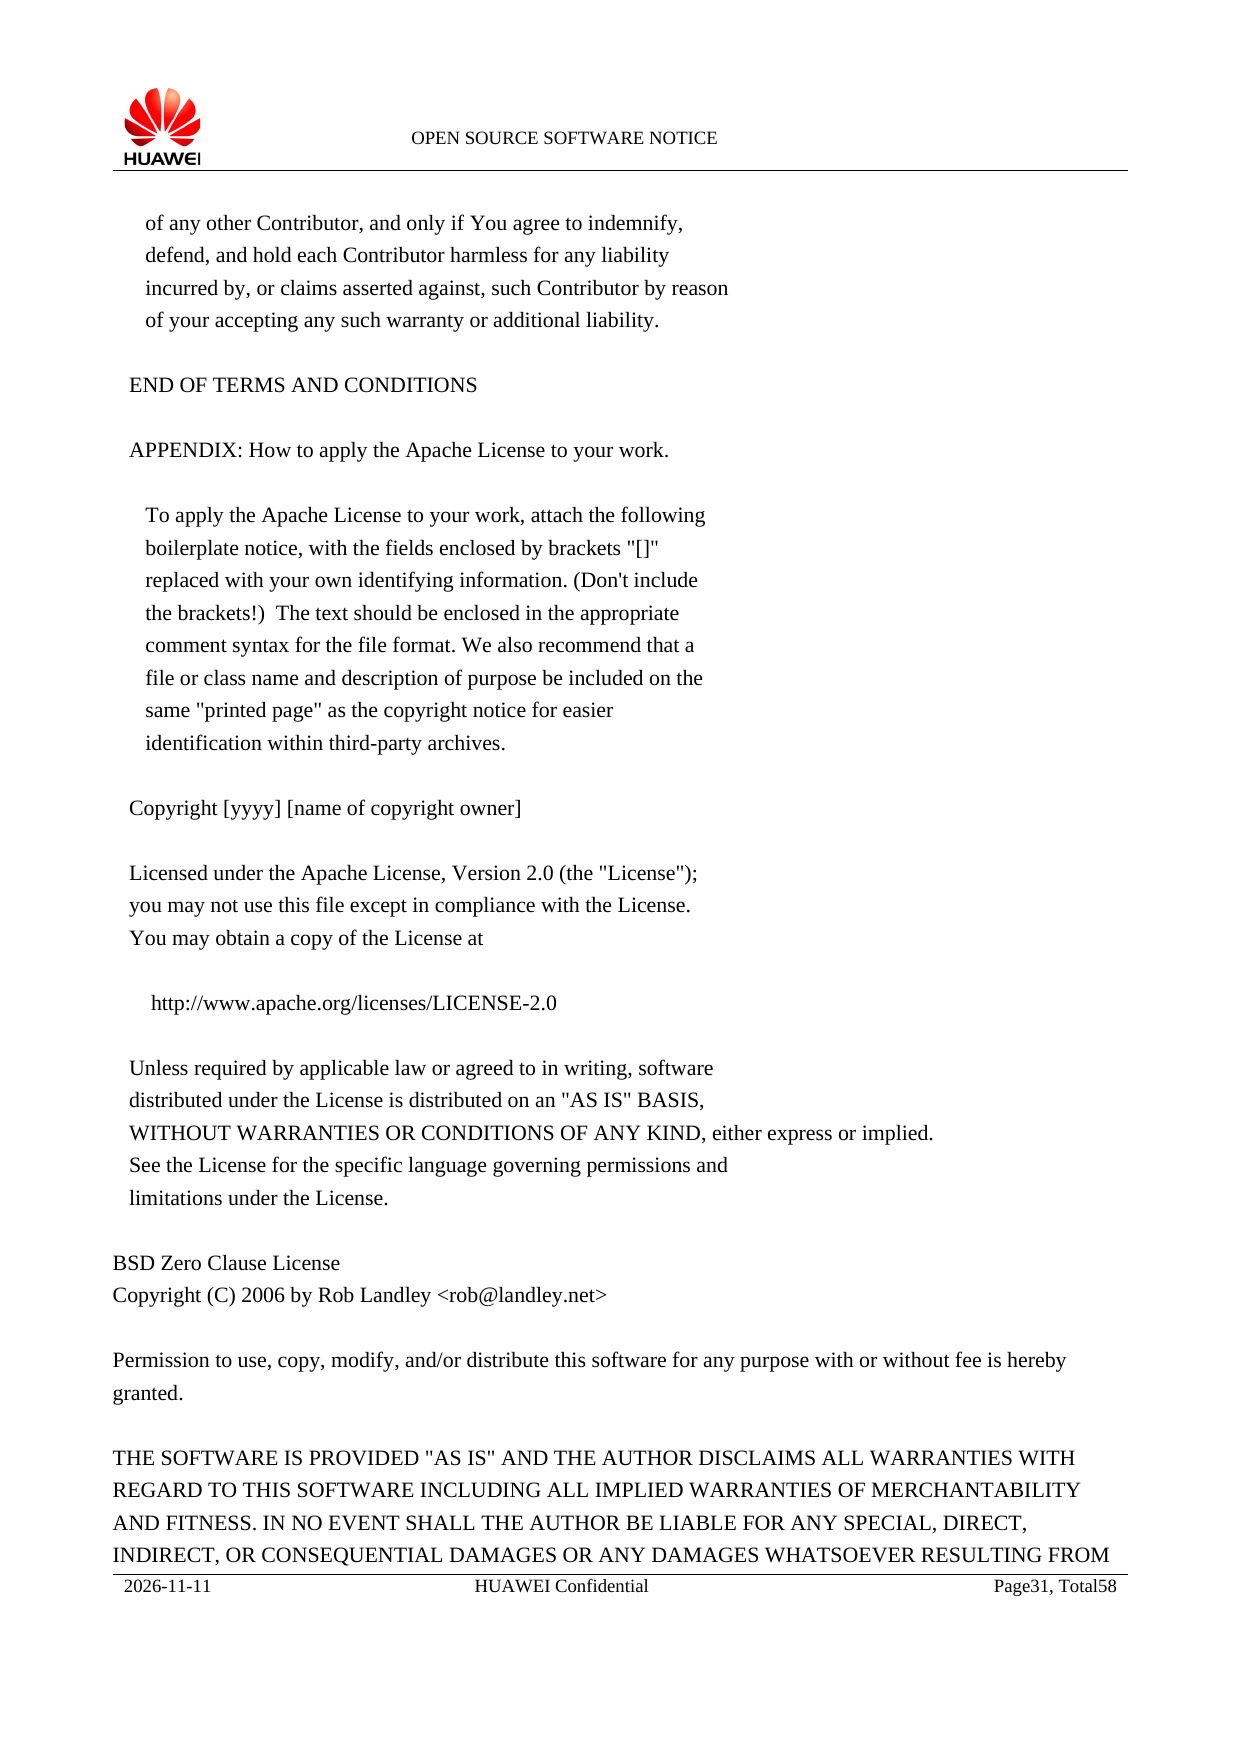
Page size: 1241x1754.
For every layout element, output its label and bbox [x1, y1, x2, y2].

picture [124, 88, 201, 165]
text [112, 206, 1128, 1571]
